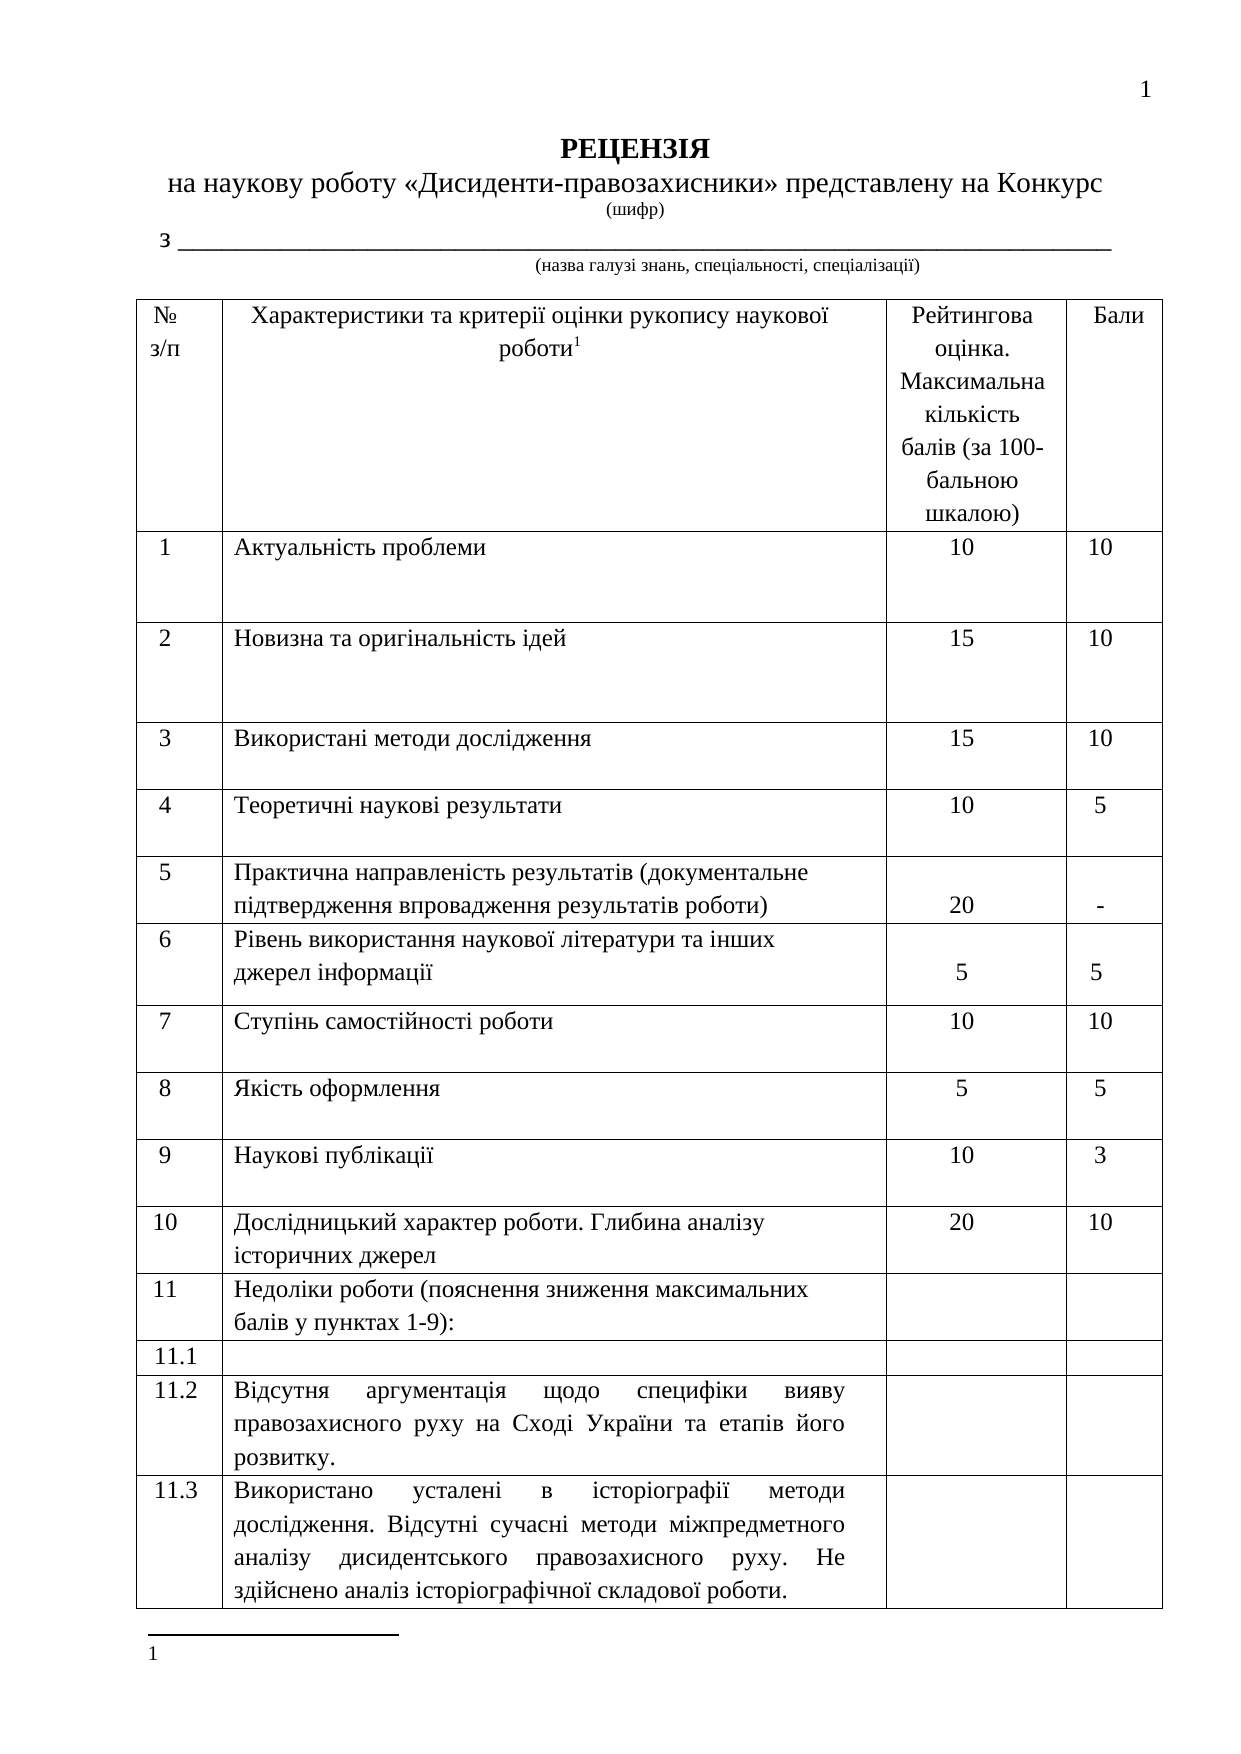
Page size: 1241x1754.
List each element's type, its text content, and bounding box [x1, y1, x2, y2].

table_cell Теоретичні наукові результати [223, 790, 886, 856]
table_cell [1067, 1476, 1162, 1608]
table_cell 10 [1067, 532, 1162, 622]
table_cell 10 [1067, 723, 1162, 789]
table_cell 5 [887, 1073, 1066, 1139]
table_cell [223, 1341, 886, 1374]
table_header Характеристики та критерії оцінки рукопису наукової роботи [223, 300, 886, 531]
table_cell 3 [137, 723, 222, 789]
table_cell 10 [1067, 1207, 1162, 1273]
table_cell 5 [887, 924, 1066, 1005]
table_cell 10 [887, 1006, 1066, 1072]
table_cell Актуальність проблеми [223, 532, 886, 622]
table_cell 11.2 [137, 1376, 222, 1474]
table_cell Дослідницький характер роботи. Глибина аналізу історичних джерел [223, 1207, 886, 1273]
table_cell [1067, 1376, 1162, 1474]
table_cell 9 [137, 1140, 222, 1206]
table_cell 10 [887, 1140, 1066, 1206]
table_cell 4 [137, 790, 222, 856]
table_cell 6 [137, 924, 222, 1005]
text з ________________________________________________________________ [148, 220, 1123, 253]
table_cell 20 [887, 1207, 1066, 1273]
table_cell Ступінь самостійності роботи [223, 1006, 886, 1072]
table_cell 10 [887, 790, 1066, 856]
table_cell Відсутня аргументація щодо специфіки вияву правозахисного руху на Сході України та етапів його розвитку. [223, 1376, 886, 1474]
text на наукову роботу «Дисиденти-правозахисники» представлену на Конкурс [148, 165, 1123, 198]
table_cell 11 [137, 1274, 222, 1340]
table_header Бали [1067, 300, 1162, 531]
table_cell 8 [137, 1073, 222, 1139]
table_cell [1067, 1274, 1162, 1340]
table_cell 15 [887, 623, 1066, 722]
table_cell [887, 1376, 1066, 1474]
table_cell 3 [1067, 1140, 1162, 1206]
table_cell [887, 1274, 1066, 1340]
table_cell 11.1 [137, 1341, 222, 1374]
table_cell 20 [887, 857, 1066, 923]
table_cell 5 [1067, 790, 1162, 856]
table_cell 10 [1067, 1006, 1162, 1072]
text РЕЦЕНЗІЯ [148, 131, 1123, 165]
table_cell [887, 1341, 1066, 1374]
table_header Рейтингова оцінка. Максимальна кількість балів (за 100-бальною шкалою) [887, 300, 1066, 531]
table_cell 10 [137, 1207, 222, 1273]
table_cell Наукові публікації [223, 1140, 886, 1206]
table_cell 15 [887, 723, 1066, 789]
table_cell 10 [887, 532, 1066, 622]
table_cell [1067, 1341, 1162, 1374]
table_cell 1 [137, 532, 222, 622]
table_cell 5 [1067, 1073, 1162, 1139]
table_cell [887, 1476, 1066, 1608]
table_header № з/п [137, 300, 222, 531]
table_cell Використані методи дослідження [223, 723, 886, 789]
table_cell Рівень використання наукової літератури та інших джерел інформації [223, 924, 886, 1005]
table_cell Практична направленість результатів (документальне підтвердження впровадження результатів роботи) [223, 857, 886, 923]
table_cell 11.3 [137, 1476, 222, 1608]
table_cell - [1067, 857, 1162, 923]
text (назва галузі знань, спеціальності, спеціалізації) [148, 253, 1123, 275]
table_cell Новизна та оригінальність ідей [223, 623, 886, 722]
text (шифр) [148, 198, 1123, 220]
table_cell Якість оформлення [223, 1073, 886, 1139]
table_cell 10 [1067, 623, 1162, 722]
table_cell Недоліки роботи (пояснення зниження максимальних балів у пунктах 1-9): [223, 1274, 886, 1340]
table_cell 5 [1067, 924, 1162, 1005]
table_cell Використано усталені в історіографії методи дослідження. Відсутні сучасні методи міжпредметного аналізу дисидентського правозахисного руху. Не здійснено аналіз історіографічної складової роботи. [223, 1476, 886, 1608]
table_cell 7 [137, 1006, 222, 1072]
table_cell 2 [137, 623, 222, 722]
table_cell 5 [137, 857, 222, 923]
